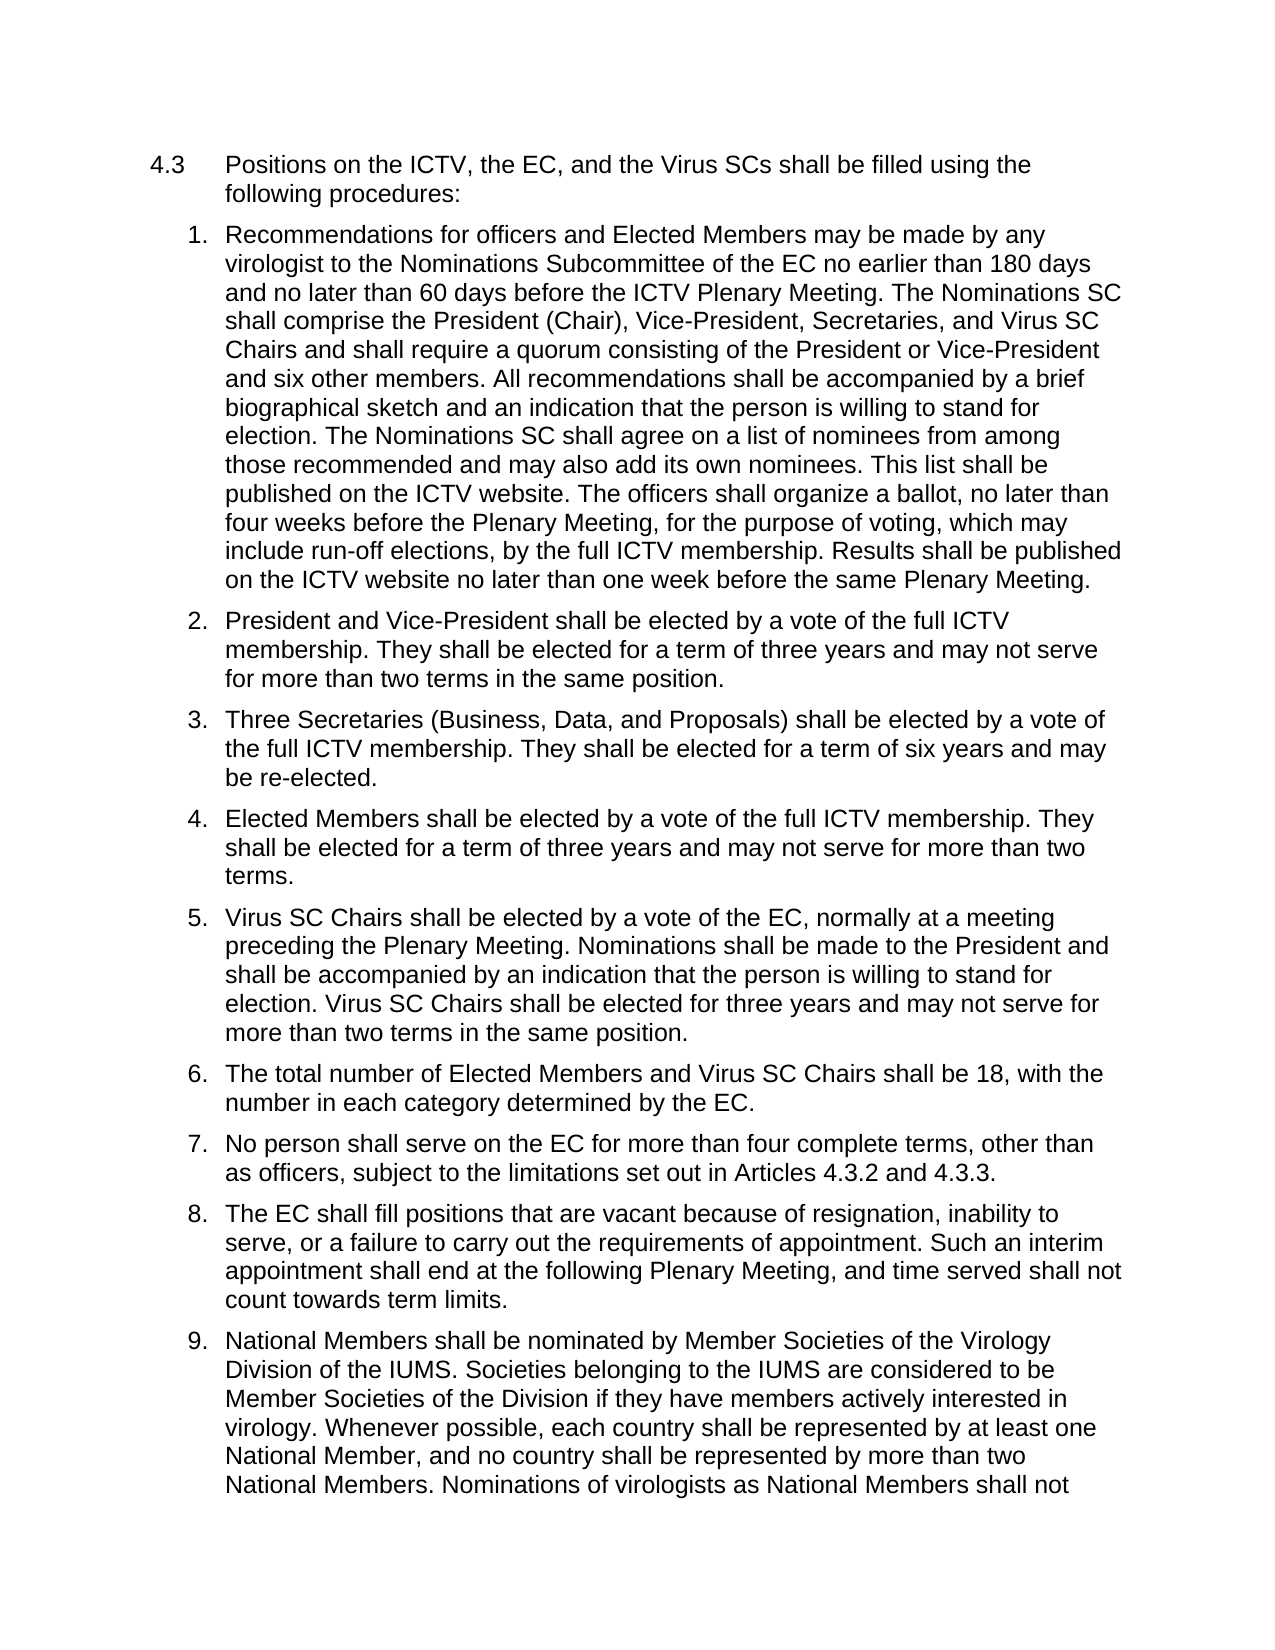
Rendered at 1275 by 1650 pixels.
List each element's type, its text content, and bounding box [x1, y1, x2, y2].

list Elected Members shall be elected by a vote of the full ICTV membership. They shall be elected for a term of three years and may not serve for more than two terms. [187, 804, 1125, 890]
list Virus SC Chairs shall be elected by a vote of the EC, normally at a meeting preceding the Plenary Meeting. Nominations shall be made to the President and shall be accompanied by an indication that the person is willing to stand for election. Virus SC Chairs shall be elected for three years and may not serve for more than two terms in the same position. [187, 902, 1125, 1046]
list The EC shall fill positions that are vacant because of resignation, inability to serve, or a failure to carry out the requirements of appointment. Such an interim appointment shall end at the following Plenary Meeting, and time served shall not count towards term limits. [187, 1199, 1125, 1314]
list Three Secretaries (Business, Data, and Proposals) shall be elected by a vote of the full ICTV membership. They shall be elected for a term of six years and may be re-elected. [187, 705, 1125, 791]
list The total number of Elected Members and Virus SC Chairs shall be 18, with the number in each category determined by the EC. [187, 1059, 1125, 1116]
text 4.3 Positions on the ICTV, the EC, and the Virus SCs shall be filled using the following procedures: [150, 150, 1125, 207]
list Recommendations for officers and Elected Members may be made by any virologist to the Nominations Subcommittee of the EC no earlier than 180 days and no later than 60 days before the ICTV Plenary Meeting. The Nominations SC shall comprise the President (Chair), Vice-President, Secretaries, and Virus SC Chairs and shall require a quorum consisting of the President or Vice-President and six other members. All recommendations shall be accompanied by a brief biographical sketch and an indication that the person is willing to stand for election. The Nominations SC shall agree on a list of nominees from among those recommended and may also add its own nominees. This list shall be published on the ICTV website. The officers shall organize a ballot, no later than four weeks before the Plenary Meeting, for the purpose of voting, which may include run-off elections, by the full ICTV membership. Results shall be published on the ICTV website no later than one week before the same Plenary Meeting. [187, 220, 1125, 594]
list President and Vice-President shall be elected by a vote of the full ICTV membership. They shall be elected for a term of three years and may not serve for more than two terms in the same position. [187, 606, 1125, 692]
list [187, 1326, 1125, 1499]
list No person shall serve on the EC for more than four complete terms, other than as officers, subject to the limitations set out in Articles 4.3.2 and 4.3.3. [187, 1129, 1125, 1186]
